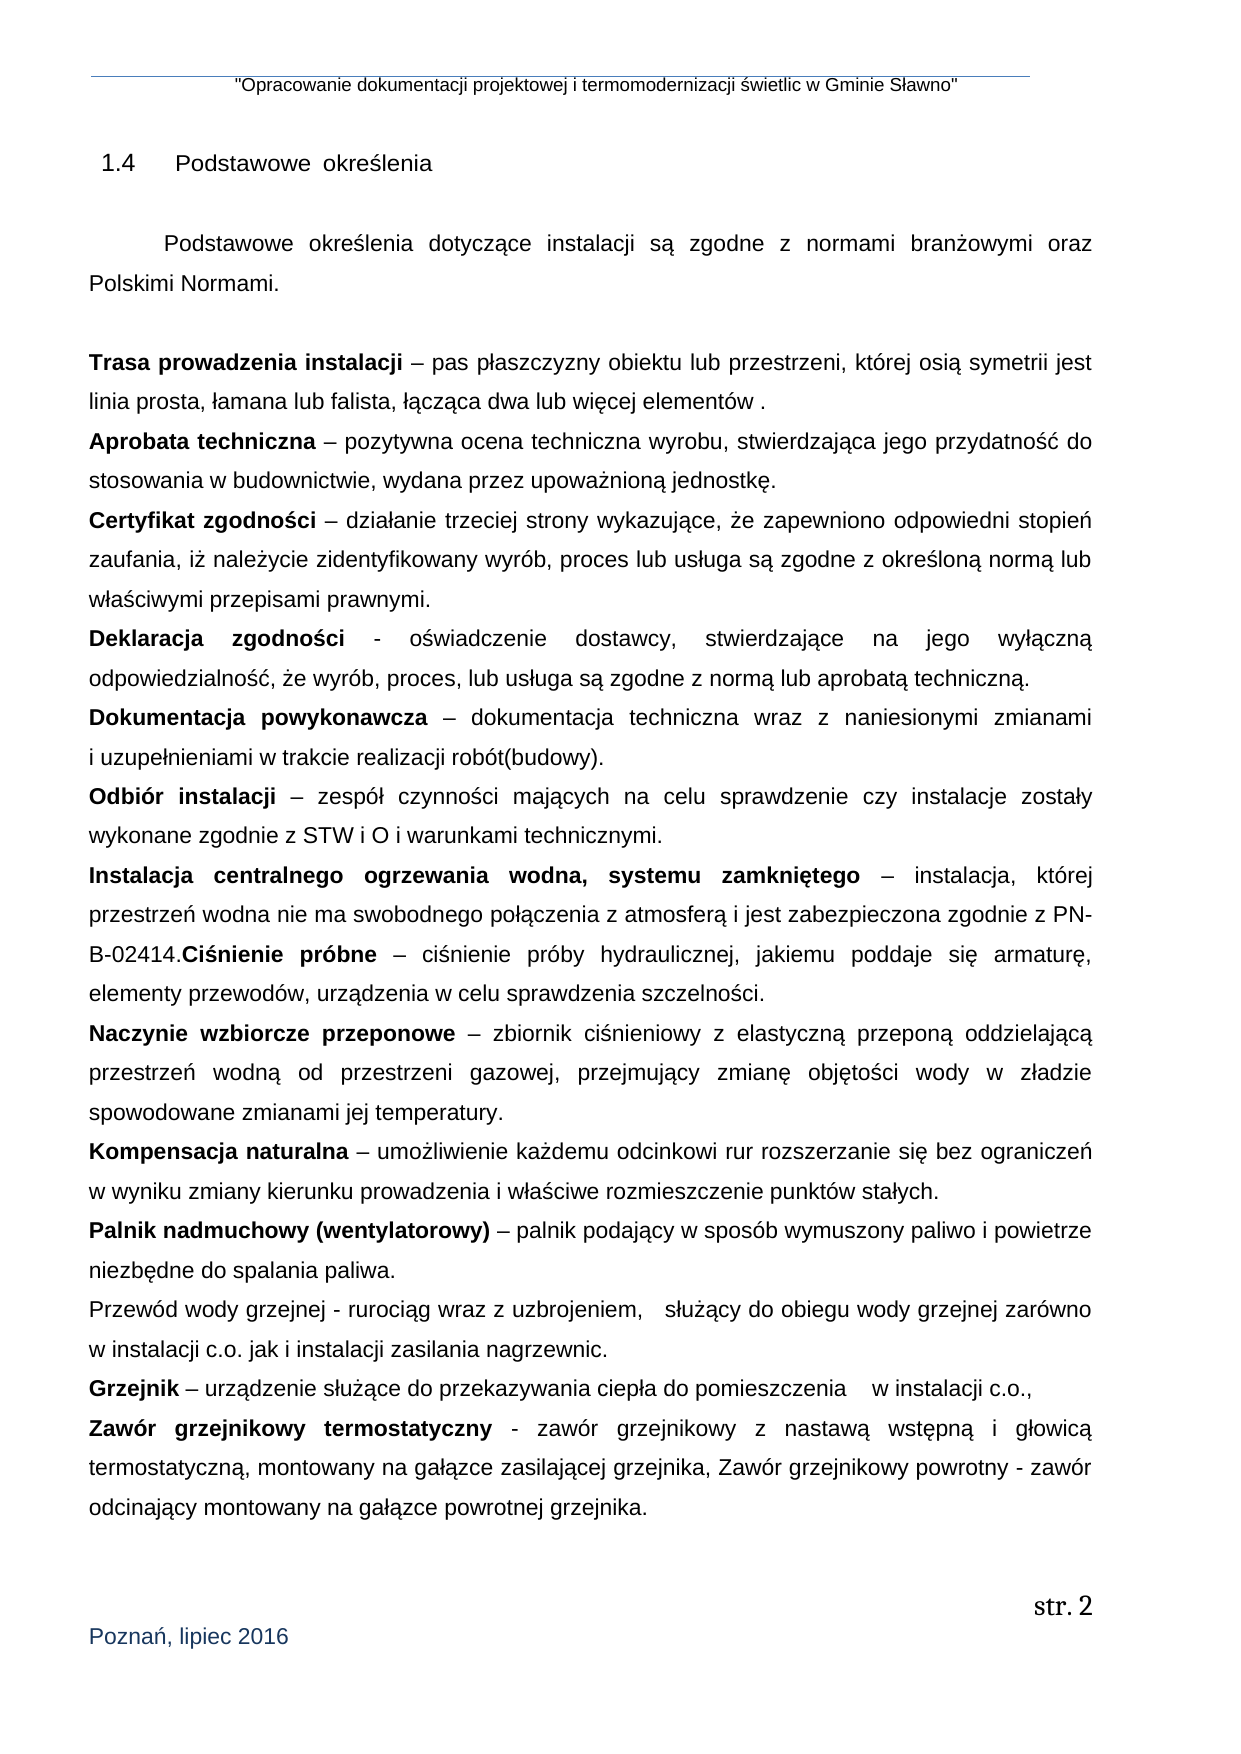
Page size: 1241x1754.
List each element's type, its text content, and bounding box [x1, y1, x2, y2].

subtitle Podstawowe określenia [101, 148, 1093, 176]
text Dokumentacja powykonawcza – dokumentacja techniczna wraz z naniesionymi zmianami i uzupełnieniami w trakcie realizacji robót(budowy). [89, 704, 1093, 770]
text Certyfikat zgodności – działanie trzeciej strony wykazujące, że zapewniono odpowiedni stopień zaufania, iż należycie zidentyfikowany wyrób, proces lub usługa są zgodne z określoną normą lub właściwymi przepisami prawnymi. [89, 507, 1093, 612]
text Palnik nadmuchowy (wentylatorowy) – palnik podający w sposób wymuszony paliwo i powietrze niezbędne do spalania paliwa. [89, 1217, 1093, 1283]
text Trasa prowadzenia instalacji – pas płaszczyzny obiektu lub przestrzeni, której osią symetrii jest linia prosta, łamana lub falista, łącząca dwa lub więcej elementów . [89, 349, 1093, 414]
text Deklaracja zgodności - oświadczenie dostawcy, stwierdzające na jego wyłączną odpowiedzialność, że wyrób, proces, lub usługa są zgodne z normą lub aprobatą techniczną. [89, 625, 1093, 691]
text Zawór grzejnikowy termostatyczny - zawór grzejnikowy z nastawą wstępną i głowicą termostatyczną, montowany na gałązce zasilającej grzejnika, Zawór grzejnikowy powrotny - zawór odcinający montowany na gałązce powrotnej grzejnika. [89, 1415, 1093, 1520]
text Grzejnik – urządzenie służące do przekazywania ciepła do pomieszczenia w instalacji c.o., [89, 1375, 1093, 1402]
text Kompensacja naturalna – umożliwienie każdemu odcinkowi rur rozszerzanie się bez ograniczeń w wyniku zmiany kierunku prowadzenia i właściwe rozmieszczenie punktów stałych. [89, 1138, 1093, 1204]
text Podstawowe określenia dotyczące instalacji są zgodne z normami branżowymi oraz Polskimi Normami. [89, 230, 1093, 296]
text Instalacja centralnego ogrzewania wodna, systemu zamkniętego – instalacja, której przestrzeń wodna nie ma swobodnego połączenia z atmosferą i jest zabezpieczona zgodnie z PN-B-02414.Ciśnienie próbne – ciśnienie próby hydraulicznej, jakiemu poddaje się armaturę, elementy przewodów, urządzenia w celu sprawdzenia szczelności. [89, 862, 1093, 1007]
text Naczynie wzbiorcze przeponowe – zbiornik ciśnieniowy z elastyczną przeponą oddzielającą przestrzeń wodną od przestrzeni gazowej, przejmujący zmianę objętości wody w zładzie spowodowane zmianami jej temperatury. [89, 1020, 1093, 1125]
text Odbiór instalacji – zespół czynności mających na celu sprawdzenie czy instalacje zostały wykonane zgodnie z STW i O i warunkami technicznymi. [89, 783, 1093, 849]
text Aprobata techniczna – pozytywna ocena techniczna wyrobu, stwierdzająca jego przydatność do stosowania w budownictwie, wydana przez upoważnioną jednostkę. [89, 428, 1093, 493]
text Przewód wody grzejnej - rurociąg wraz z uzbrojeniem, służący do obiegu wody grzejnej zarówno w instalacji c.o. jak i instalacji zasilania nagrzewnic. [89, 1296, 1093, 1362]
